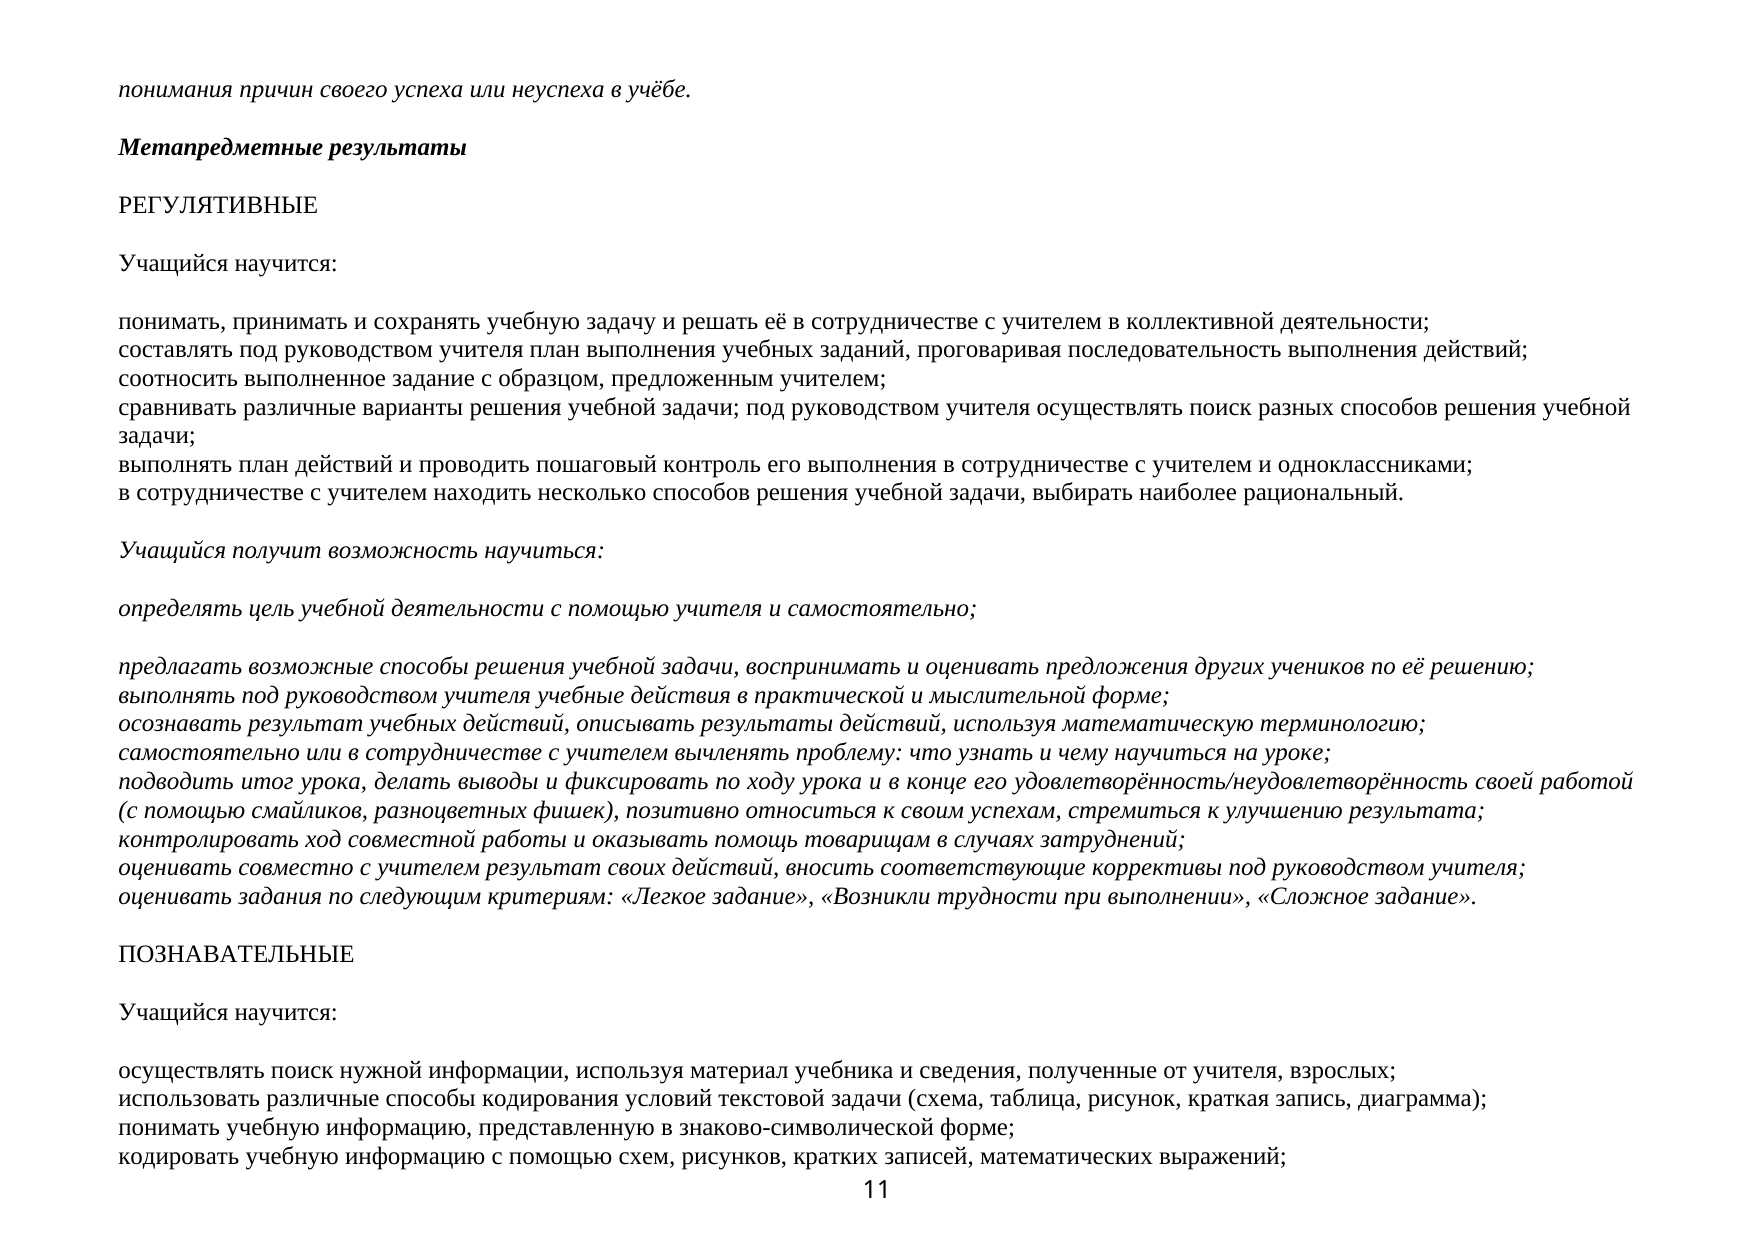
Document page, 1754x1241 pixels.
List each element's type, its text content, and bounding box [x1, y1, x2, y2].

text осуществлять поиск нужной информации, используя материал учебника и сведения, полученные от учителя, взрослых; [118, 1055, 1635, 1084]
text Метапредметные результаты [118, 132, 1635, 161]
text выполнять под руководством учителя учебные действия в практической и мыслительной форме; [118, 680, 1635, 708]
text соотносить выполненное задание с образцом, предложенным учителем; [118, 363, 1635, 391]
text сравнивать различные варианты решения учебной задачи; под руководством учителя осуществлять поиск разных способов решения учебной задачи; [118, 393, 1635, 448]
text определять цель учебной деятельности с помощью учителя и самостоятельно; [118, 593, 1635, 622]
text составлять под руководством учителя план выполнения учебных заданий, проговаривая последовательность выполнения действий; [118, 334, 1635, 363]
text ПОЗНАВАТЕЛЬНЫЕ [118, 939, 1635, 968]
text понимания причин своего успеха или неуспеха в учёбе. [118, 74, 1635, 103]
text подводить итог урока, делать выводы и фиксировать по ходу урока и в конце его удовлетворённость/неудовлетворённость своей работой (с помощью смайликов, разноцветных фишек), позитивно относиться к своим успехам, стремиться к улучшению результата; [118, 767, 1635, 823]
text в сотрудничестве с учителем находить несколько способов решения учебной задачи, выбирать наиболее рациональный. [118, 477, 1635, 506]
text РЕГУЛЯТИВНЫЕ [118, 190, 1635, 218]
text контролировать ход совместной работы и оказывать помощь товарищам в случаях затруднений; [118, 824, 1635, 852]
text оценивать совместно с учителем результат своих действий, вносить соответствующие коррективы под руководством учителя; [118, 852, 1635, 881]
text использовать различные способы кодирования условий текстовой задачи (схема, таблица, рисунок, краткая запись, диаграмма); [118, 1084, 1635, 1112]
text понимать, принимать и сохранять учебную задачу и решать её в сотрудничестве с учителем в коллективной деятельности; [118, 306, 1635, 334]
text понимать учебную информацию, представленную в знаково-символической форме; [118, 1112, 1635, 1141]
text оценивать задания по следующим критериям: «Легкое задание», «Возникли трудности при выполнении», «Сложное задание». [118, 881, 1635, 910]
text самостоятельно или в сотрудничестве с учителем вычленять проблему: что узнать и чему научиться на уроке; [118, 737, 1635, 766]
text предлагать возможные способы решения учебной задачи, воспринимать и оценивать предложения других учеников по её решению; [118, 651, 1635, 680]
text осознавать результат учебных действий, описывать результаты действий, используя математическую терминологию; [118, 708, 1635, 737]
text кодировать учебную информацию с помощью схем, рисунков, кратких записей, математических выражений; [118, 1141, 1635, 1170]
text Учащийся научится: [118, 248, 1635, 276]
text Учащийся научится: [118, 997, 1635, 1026]
text Учащийся получит возможность научиться: [118, 535, 1635, 564]
text выполнять план действий и проводить пошаговый контроль его выполнения в сотрудничестве с учителем и одноклассниками; [118, 449, 1635, 477]
